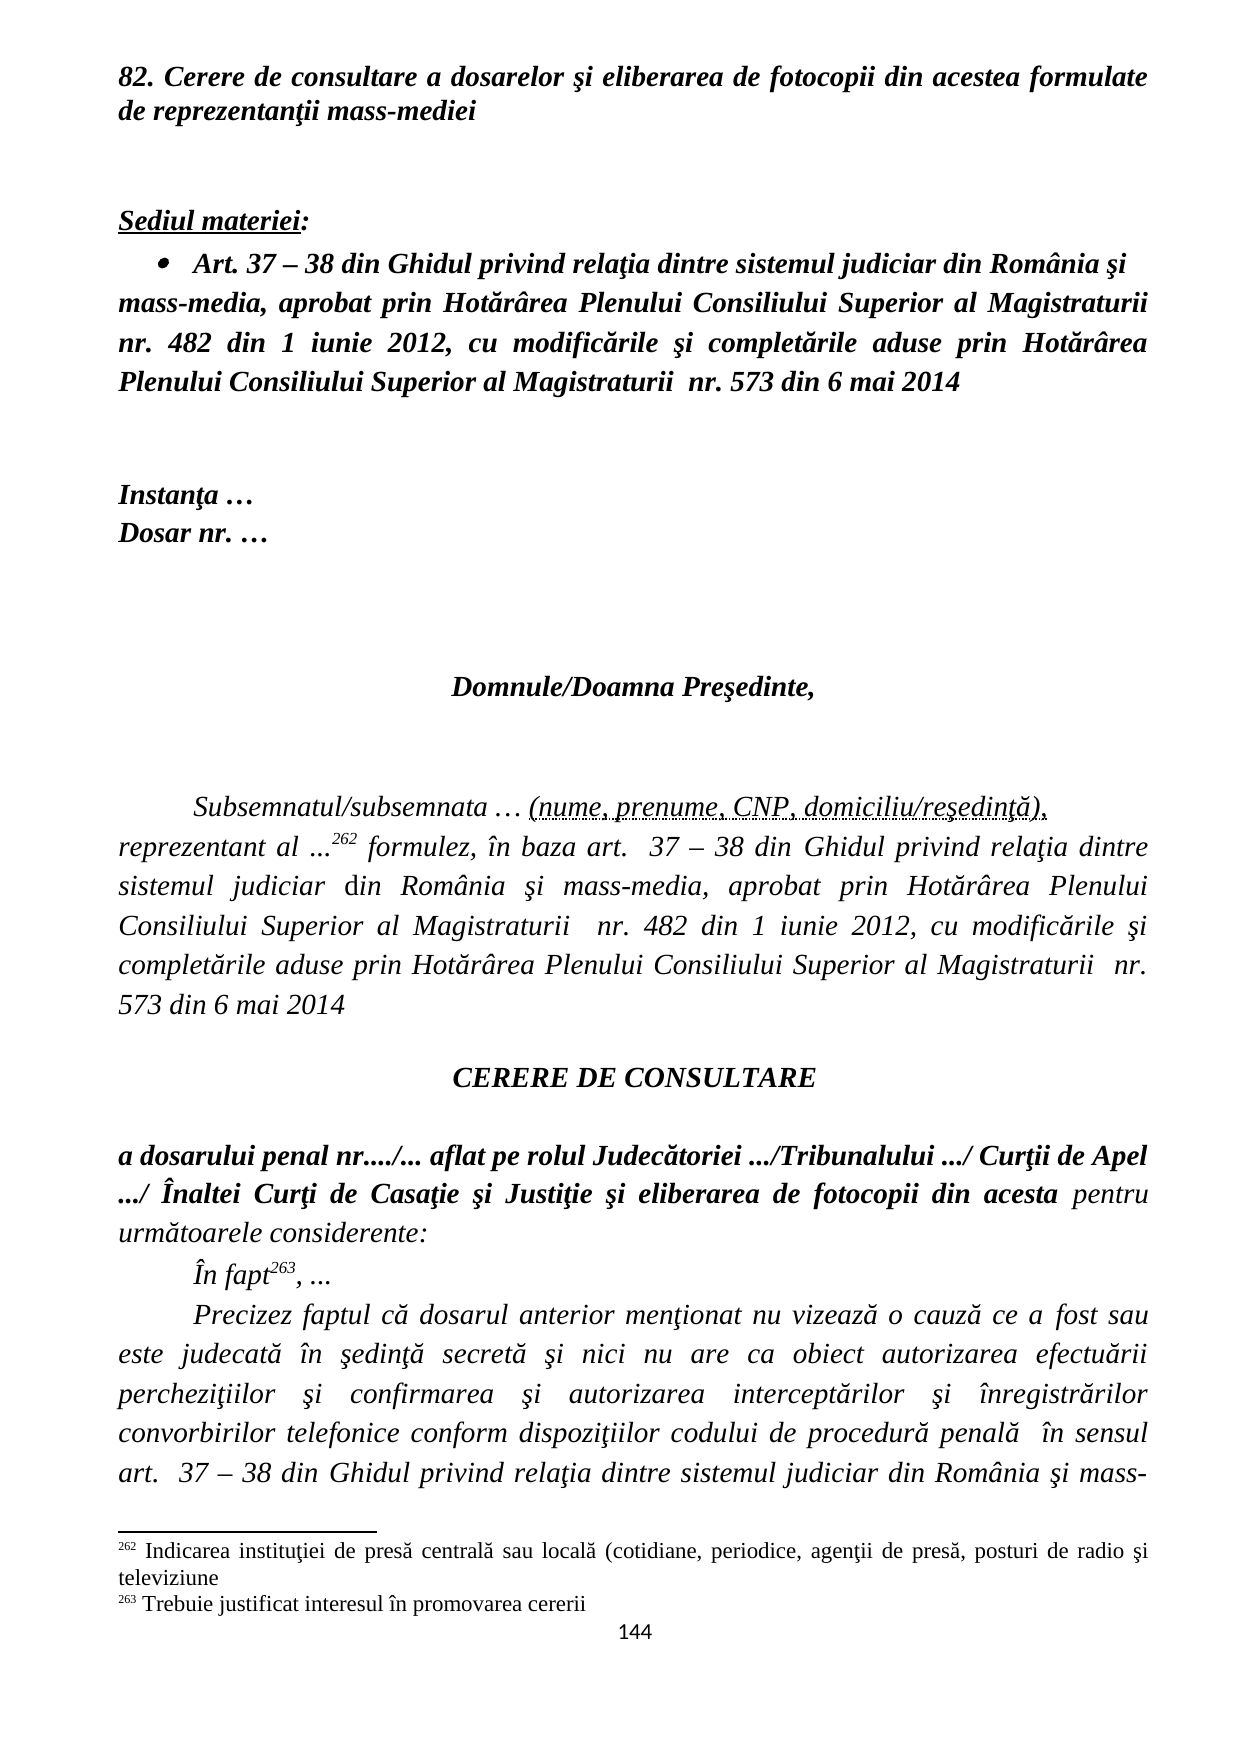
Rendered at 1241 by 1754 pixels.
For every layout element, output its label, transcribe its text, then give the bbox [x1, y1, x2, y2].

text reprezentant al ... formulez, în baza art. 37 – 38 din Ghidul privind relaţia dintre sistemul judiciar din România şi mass-media, aprobat prin Hotărârea Plenului Consiliului Superior al Magistraturii nr. 482 din 1 iunie 2012, cu modificările şi completările aduse prin Hotărârea Plenului Consiliului Superior al Magistraturii nr. 573 din 6 mai 2014 [118, 824, 1152, 1022]
text mass-media, aprobat prin Hotărârea Plenului Consiliului Superior al Magistraturii nr. 482 din 1 iunie 2012, cu modificările şi completările aduse prin Hotărârea Plenului Consiliului Superior al Magistraturii nr. 573 din 6 mai 2014 [118, 281, 1152, 400]
text Subsemnatul/subsemnata … (nume, prenume, CNP, domiciliu/reşedinţă), [156, 785, 1152, 824]
list Art. 37 – 38 din Ghidul privind relaţia dintre sistemul judiciar din România şi [156, 242, 1152, 281]
text Domnule/Doamna Preşedinte, [118, 669, 1152, 703]
subtitle 82. Cerere de consultare a dosarelor şi eliberarea de fotocopii din acestea formulate de reprezentanţii mass-mediei [118, 59, 1152, 126]
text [118, 1253, 1152, 1490]
text Sediul materiei: [118, 203, 1152, 237]
text a dosarului penal nr..../... aflat pe rolul Judecătoriei .../Tribunalului .../ Curţii de Apel .../ Înaltei Curţi de Casaţie şi Justiţie şi eliberarea de fotocopii din acesta pentru următoarele considerente: [118, 1138, 1152, 1248]
text Instanţa … [118, 477, 1152, 510]
text Dosar nr. … [118, 515, 1152, 549]
text CERERE DE CONSULTARE [118, 1061, 1152, 1094]
